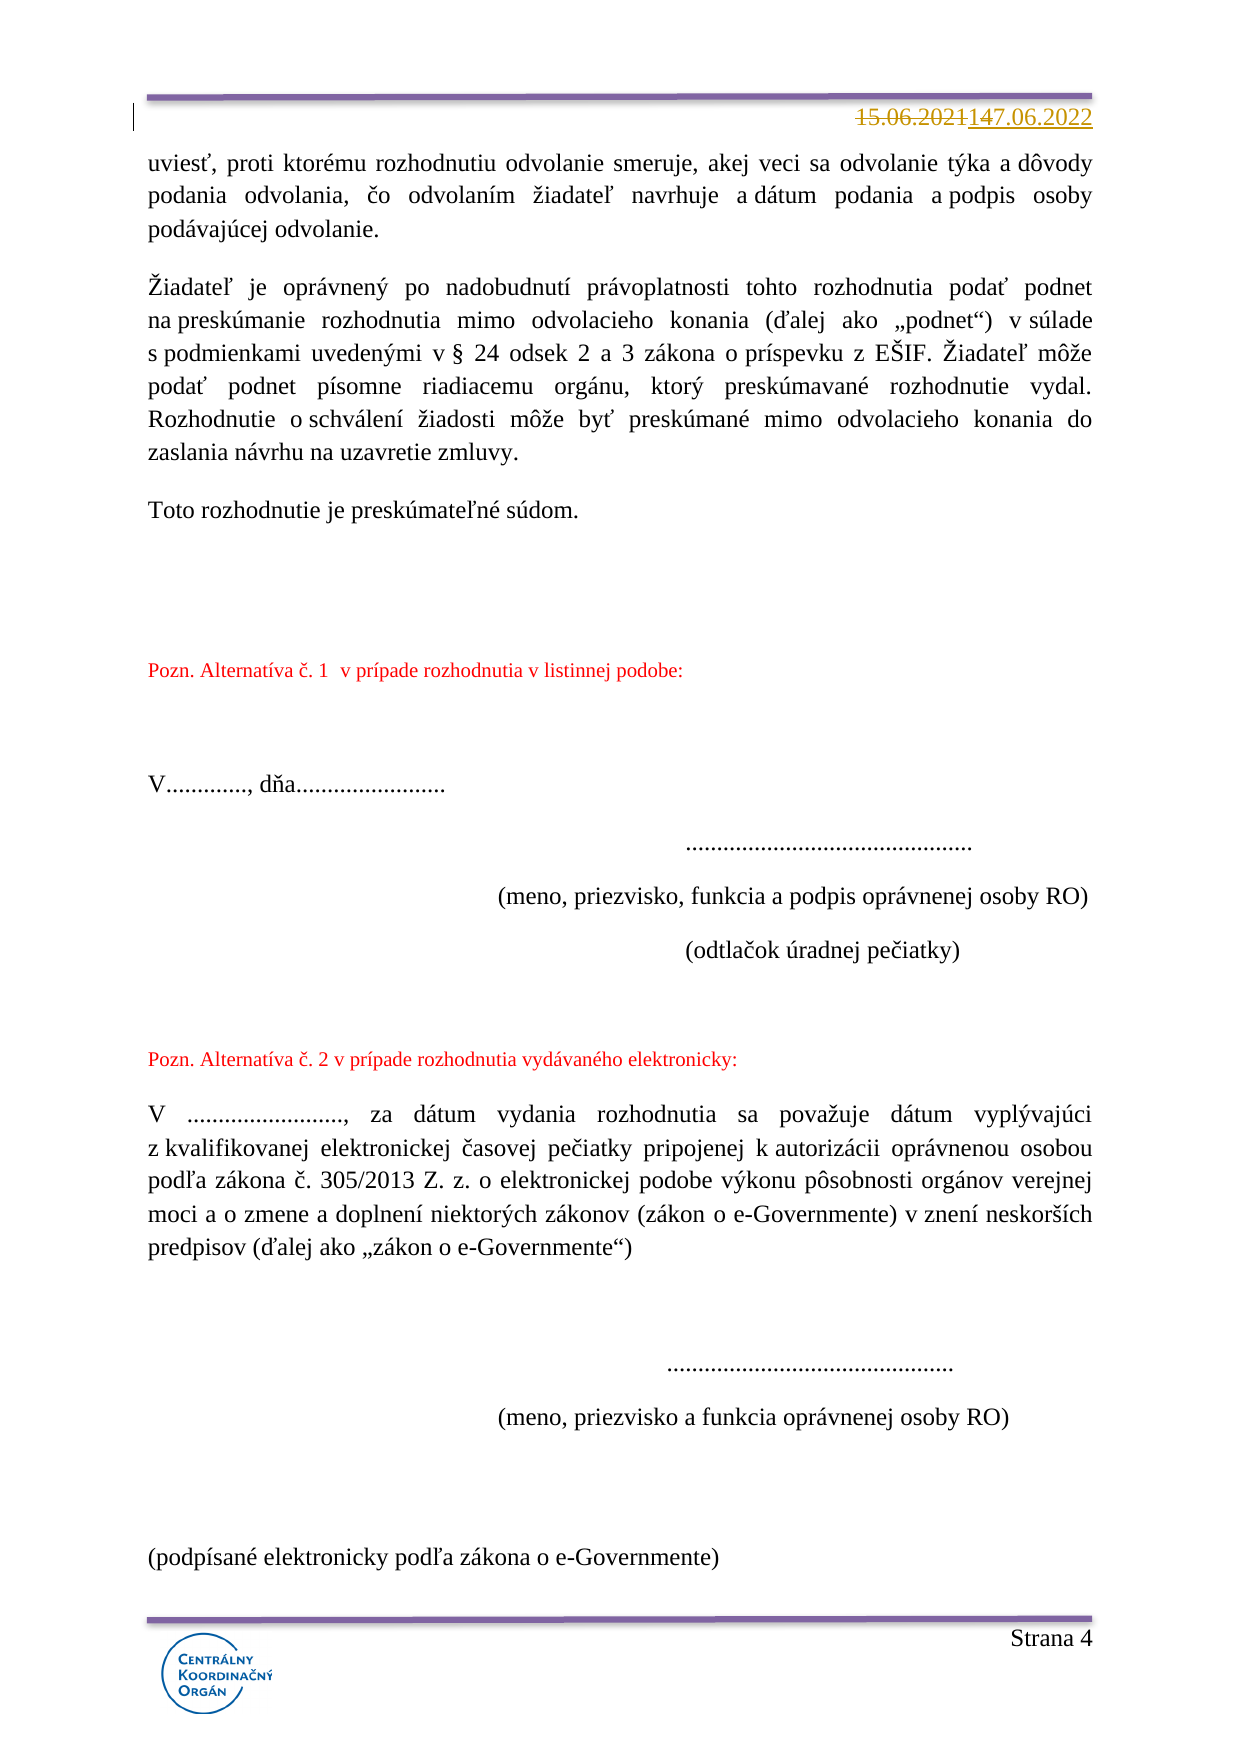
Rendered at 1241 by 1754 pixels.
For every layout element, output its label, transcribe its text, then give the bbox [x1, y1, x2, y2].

picture [159, 1631, 272, 1713]
text Žiadateľ je oprávnený po nadobudnutí právoplatnosti tohto rozhodnutia podať podnet na preskúmanie rozhodnutia mimo odvolacieho konania (ďalej ako „podnet“) v súlade s podmienkami uvedenými v § 24 odsek 2 a 3 zákona o príspevku z EŠIF. Žiadateľ môže podať podnet písomne riadiacemu orgánu, ktorý preskúmavané rozhodnutie vydal. Rozhodnutie o schválení žiadosti môže byť preskúmané mimo odvolacieho konania do zaslania návrhu na uzavretie zmluvy. [148, 272, 1093, 466]
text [148, 148, 1093, 242]
text V............., dňa........................ [148, 769, 1093, 798]
text Pozn. Alternatíva č. 2 v prípade rozhodnutia vydávaného elektronicky: [148, 1047, 1093, 1071]
text Pozn. Alternatíva č. 1 v prípade rozhodnutia v listinnej podobe: [148, 658, 1093, 682]
text V ........................., za dátum vydania rozhodnutia sa považuje dátum vyplývajúci z kvalifikovanej elektronickej časovej pečiatky pripojenej k autorizácii oprávnenou osobou podľa zákona č. 305/2013 Z. z. o elektronickej podobe výkonu pôsobnosti orgánov verejnej moci a o zmene a doplnení niektorých zákonov (zákon o e-Governmente) v znení neskorších predpisov (ďalej ako „zákon o e-Governmente“) [148, 1099, 1093, 1260]
text .............................................. [148, 827, 1093, 856]
text .............................................. [148, 1348, 1093, 1376]
text (meno, priezvisko a funkcia oprávnenej osoby RO) [148, 1402, 1093, 1430]
text (meno, priezvisko, funkcia a podpis oprávnenej osoby RO) [148, 881, 1093, 910]
text Toto rozhodnutie je preskúmateľné súdom. [148, 495, 1093, 523]
text (podpísané elektronicky podľa zákona o e-Governmente) [148, 1542, 1093, 1570]
text (odtlačok úradnej pečiatky) [148, 935, 1093, 964]
